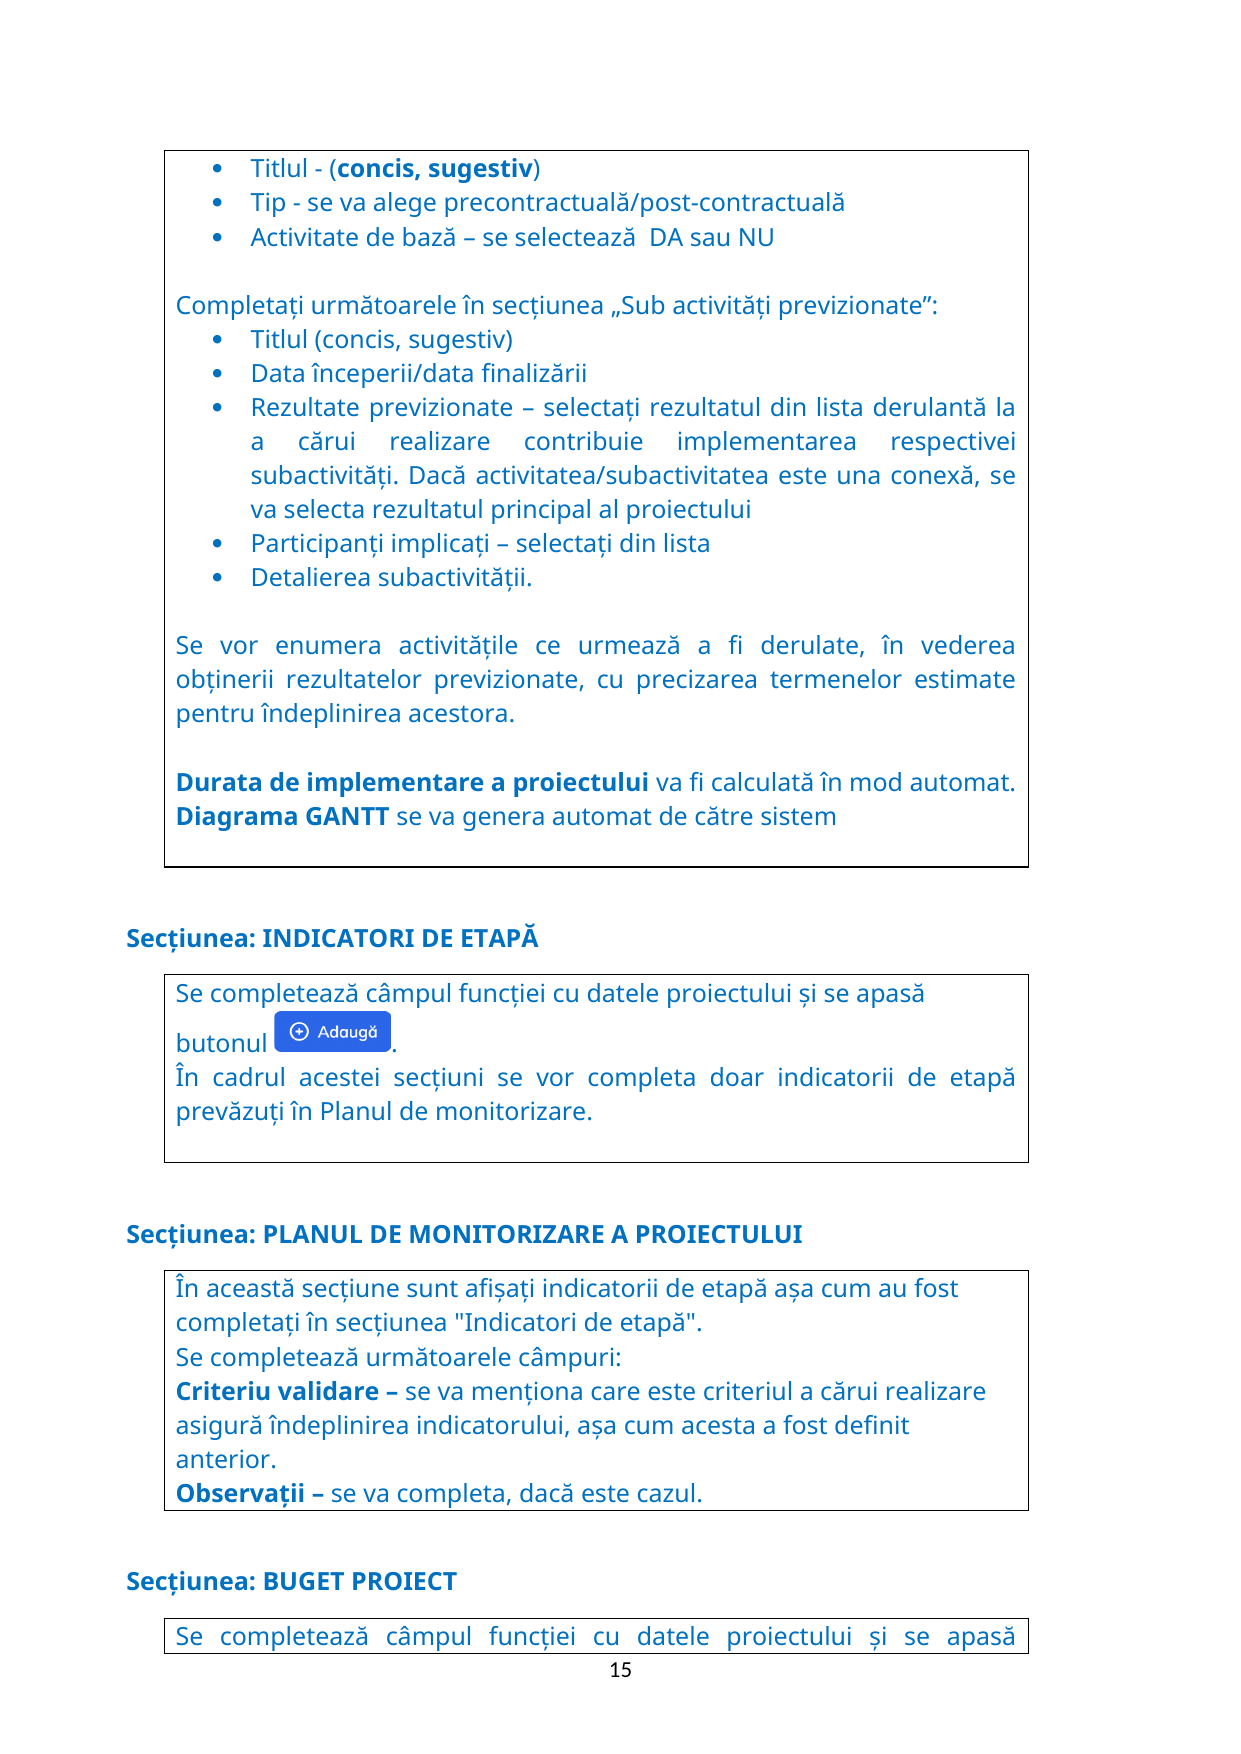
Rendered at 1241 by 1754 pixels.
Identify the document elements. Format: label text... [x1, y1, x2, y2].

text Secțiunea: PLANUL DE MONITORIZARE A PROIECTULUI [126, 1217, 1152, 1251]
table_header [165, 151, 1028, 866]
table_header În această secțiune sunt afișați indicatorii de etapă așa cum au fost completați în secțiunea "Indicatori de etapă". Se completează următoarele câmpuri: Criteriu validare – se va menționa care este criteriul a cărui realizare asigură îndeplinirea indicatorului, așa cum acesta a fost definit anterior. Observaţii – se va completa, dacă este cazul. [165, 1271, 1028, 1509]
text Secțiunea: BUGET PROIECT [126, 1564, 1152, 1598]
text Secțiunea: INDICATORI DE ETAPĂ [126, 921, 1152, 955]
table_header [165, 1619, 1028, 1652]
table_header Se completează câmpul funcției cu datele proiectului și se apasă butonul . În cadrul acestei secțiuni se vor completa doar indicatorii de etapă prevăzuți în Planul de monitorizare. [165, 975, 1028, 1162]
